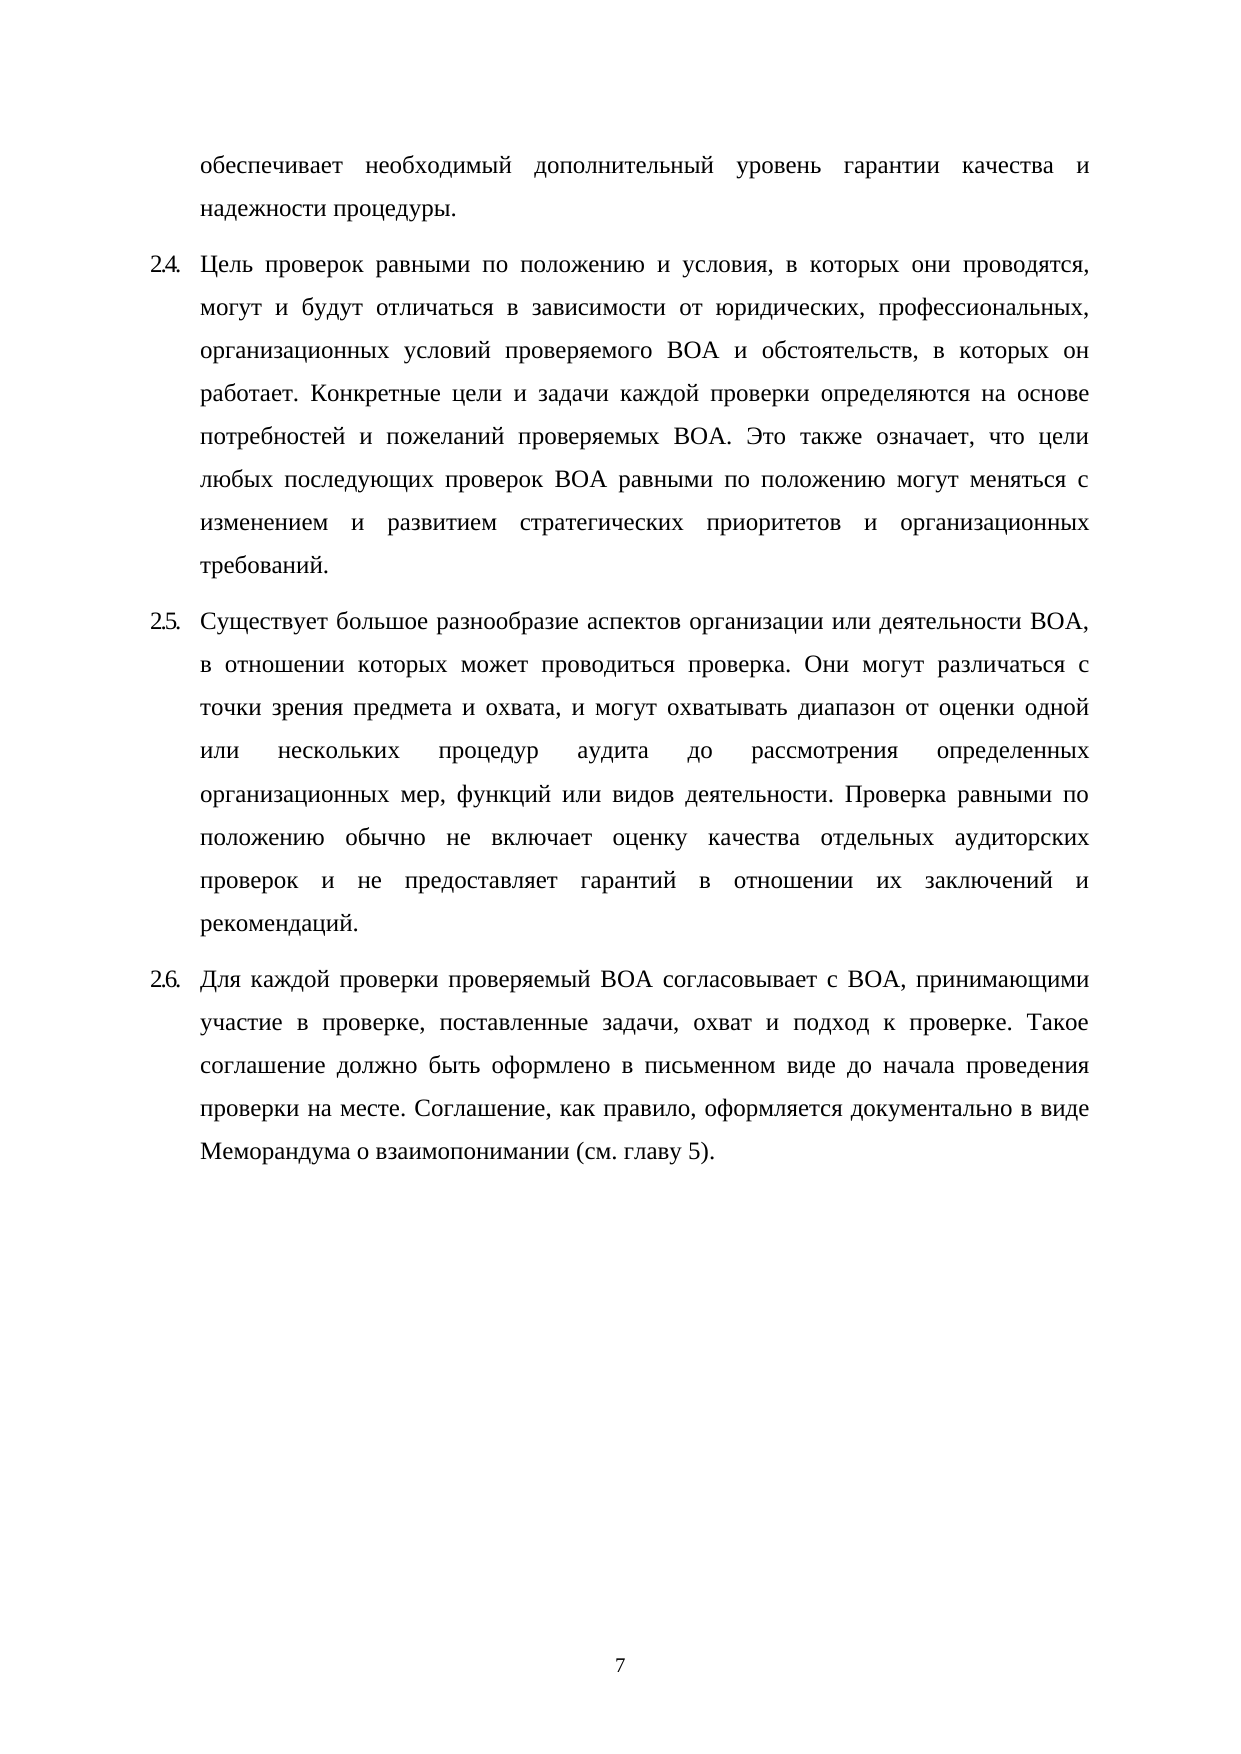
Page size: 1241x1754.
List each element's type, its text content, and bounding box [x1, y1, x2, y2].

text Существует большое разнообразие аспектов организации или деятельности ВОА, в отношении которых может проводиться проверка. Они могут различаться с точки зрения предмета и охвата, и могут охватывать диапазон от оценки одной или нескольких процедур аудита до рассмотрения определенных организационных мер, функций или видов деятельности. Проверка равными по положению обычно не включает оценку качества отдельных аудиторских проверок и не предоставляет гарантий в отношении их заключений и рекомендаций. [150, 606, 1090, 937]
text Для каждой проверки проверяемый ВОА согласовывает с ВОА, принимающими участие в проверке, поставленные задачи, охват и подход к проверке. Такое соглашение должно быть оформлено в письменном виде до начала проведения проверки на месте. Соглашение, как правило, оформляется документально в виде Меморандума о взаимопонимании (см. главу 5). [150, 964, 1090, 1165]
text Цель проверок равными по положению и условия, в которых они проводятся, могут и будут отличаться в зависимости от юридических, профессиональных, организационных условий проверяемого ВОА и обстоятельств, в которых он работает. Конкретные цели и задачи каждой проверки определяются на основе потребностей и пожеланий проверяемых ВОА. Это также означает, что цели любых последующих проверок ВОА равными по положению могут меняться с изменением и развитием стратегических приоритетов и организационных требований. [150, 249, 1090, 579]
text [150, 150, 1090, 222]
